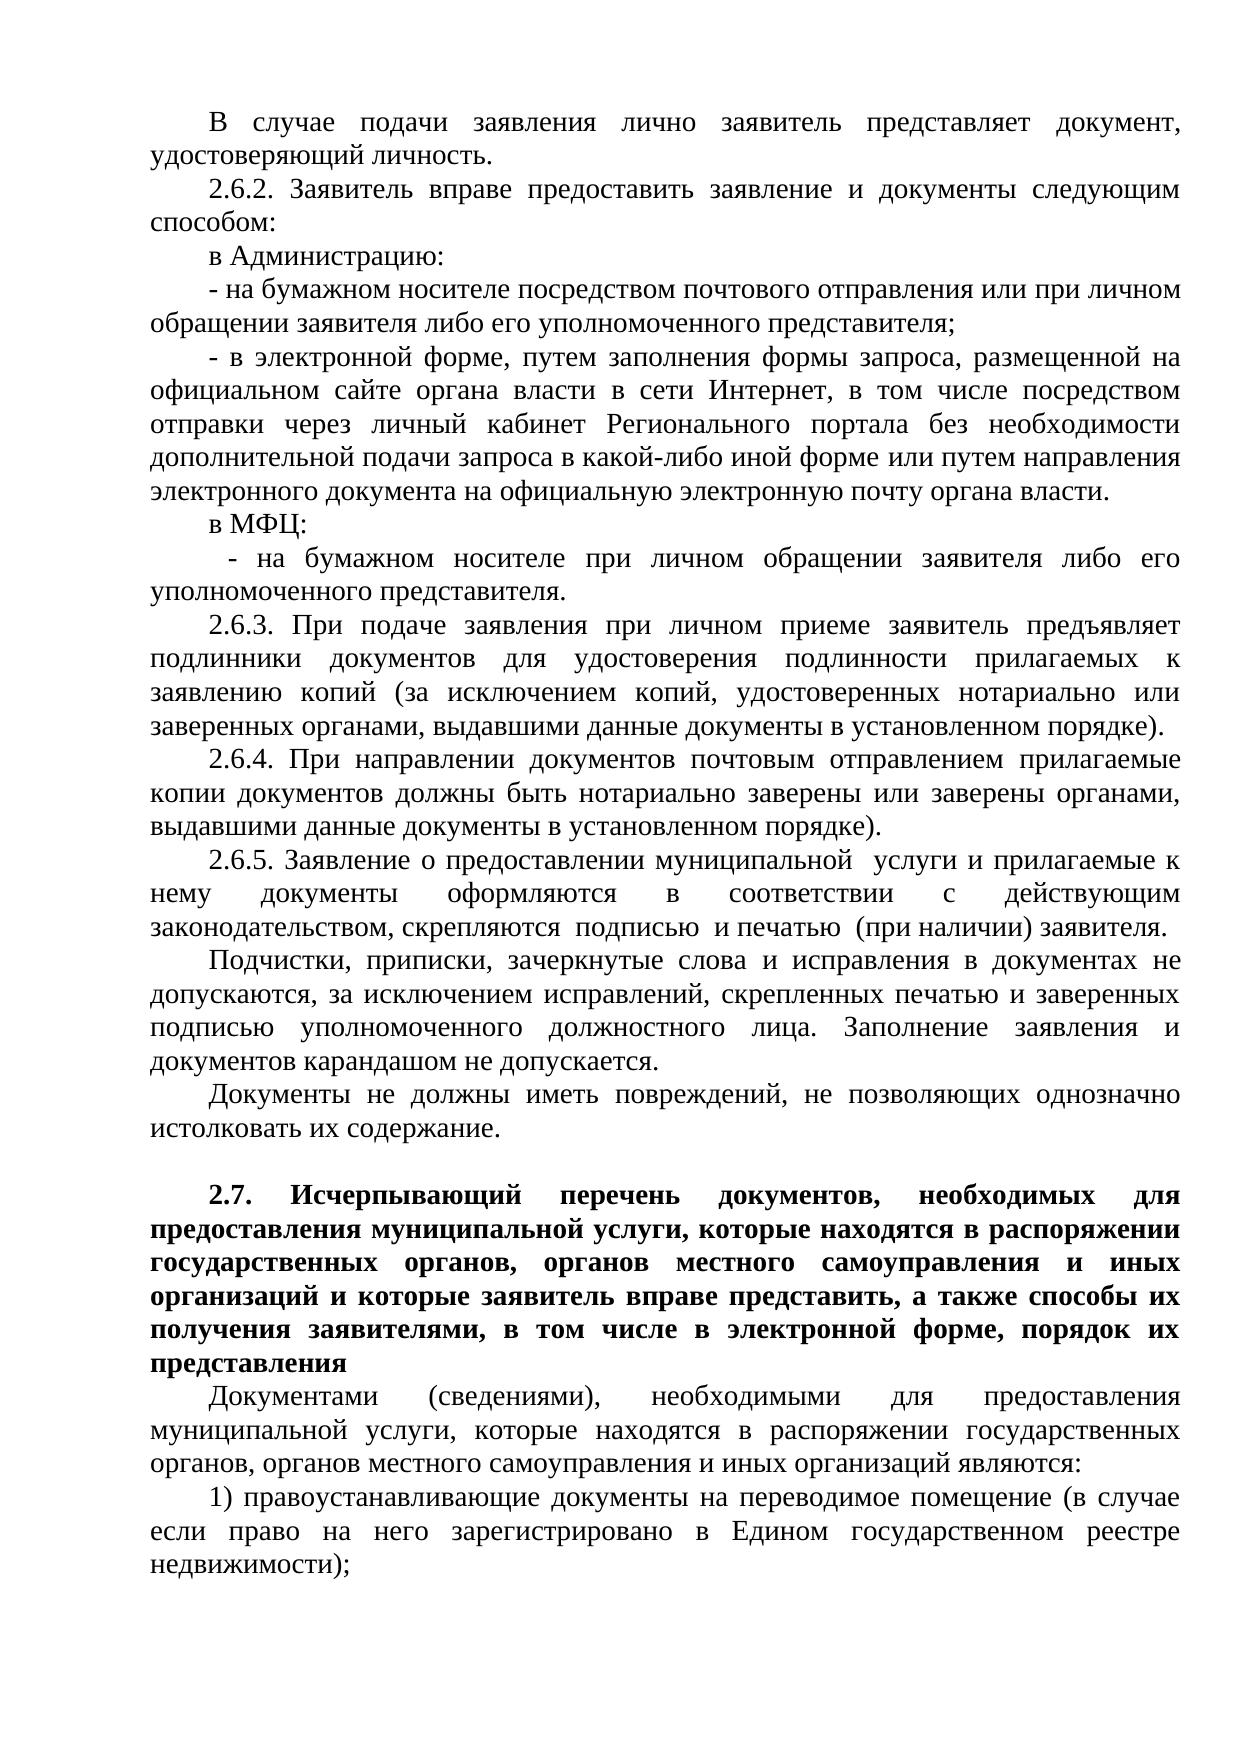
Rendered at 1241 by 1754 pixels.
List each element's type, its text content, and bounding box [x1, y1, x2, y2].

text Документы не должны иметь повреждений, не позволяющих однозначно истолковать их содержание. [150, 1077, 1181, 1144]
text В случае подачи заявления лично заявитель представляет документ, удостоверяющий личность. [150, 104, 1181, 171]
text 2.6.2. Заявитель вправе предоставить заявление и документы следующим способом: [150, 171, 1181, 238]
text в МФЦ: [150, 506, 1181, 540]
text - в электронной форме, путем заполнения формы запроса, размещенной на официальном сайте органа власти в сети Интернет, в том числе посредством отправки через личный кабинет Регионального портала без необходимости дополнительной подачи запроса в какой-либо иной форме или путем направления электронного документа на официальную электронную почту органа власти. [150, 339, 1181, 506]
text - на бумажном носителе посредством почтового отправления или при личном обращении заявителя либо его уполномоченного представителя; [150, 272, 1181, 339]
text 2.6.4. При направлении документов почтовым отправлением прилагаемые копии документов должны быть нотариально заверены или заверены органами, выдавшими данные документы в установленном порядке). [150, 741, 1181, 842]
text в Администрацию: [150, 238, 1181, 272]
text 2.6.5. Заявление о предоставлении муниципальной услуги и прилагаемые к нему документы оформляются в соответствии с действующим законодательством, скрепляются подписью и печатью (при наличии) заявителя. [150, 842, 1181, 942]
text Подчистки, приписки, зачеркнутые слова и исправления в документах не допускаются, за исключением исправлений, скрепленных печатью и заверенных подписью уполномоченного должностного лица. Заполнение заявления и документов карандашом не допускается. [150, 942, 1181, 1077]
text 2.7. Исчерпывающий перечень документов, необходимых для предоставления муниципальной услуги, которые находятся в распоряжении государственных органов, органов местного самоуправления и иных организаций и которые заявитель вправе представить, а также способы их получения заявителями, в том числе в электронной форме, порядок их представления [150, 1177, 1181, 1378]
text Документами (сведениями), необходимыми для предоставления муниципальной услуги, которые находятся в распоряжении государственных органов, органов местного самоуправления и иных организаций являются: [150, 1378, 1181, 1479]
text 1) правоустанавливающие документы на переводимое помещение (в случае если право на него зарегистрировано в Едином государственном реестре недвижимости); [150, 1479, 1181, 1580]
text 2.6.3. При подаче заявления при личном приеме заявитель предъявляет подлинники документов для удостоверения подлинности прилагаемых к заявлению копий (за исключением копий, удостоверенных нотариально или заверенных органами, выдавшими данные документы в установленном порядке). [150, 607, 1181, 741]
text - на бумажном носителе при личном обращении заявителя либо его уполномоченного представителя. [150, 540, 1181, 607]
